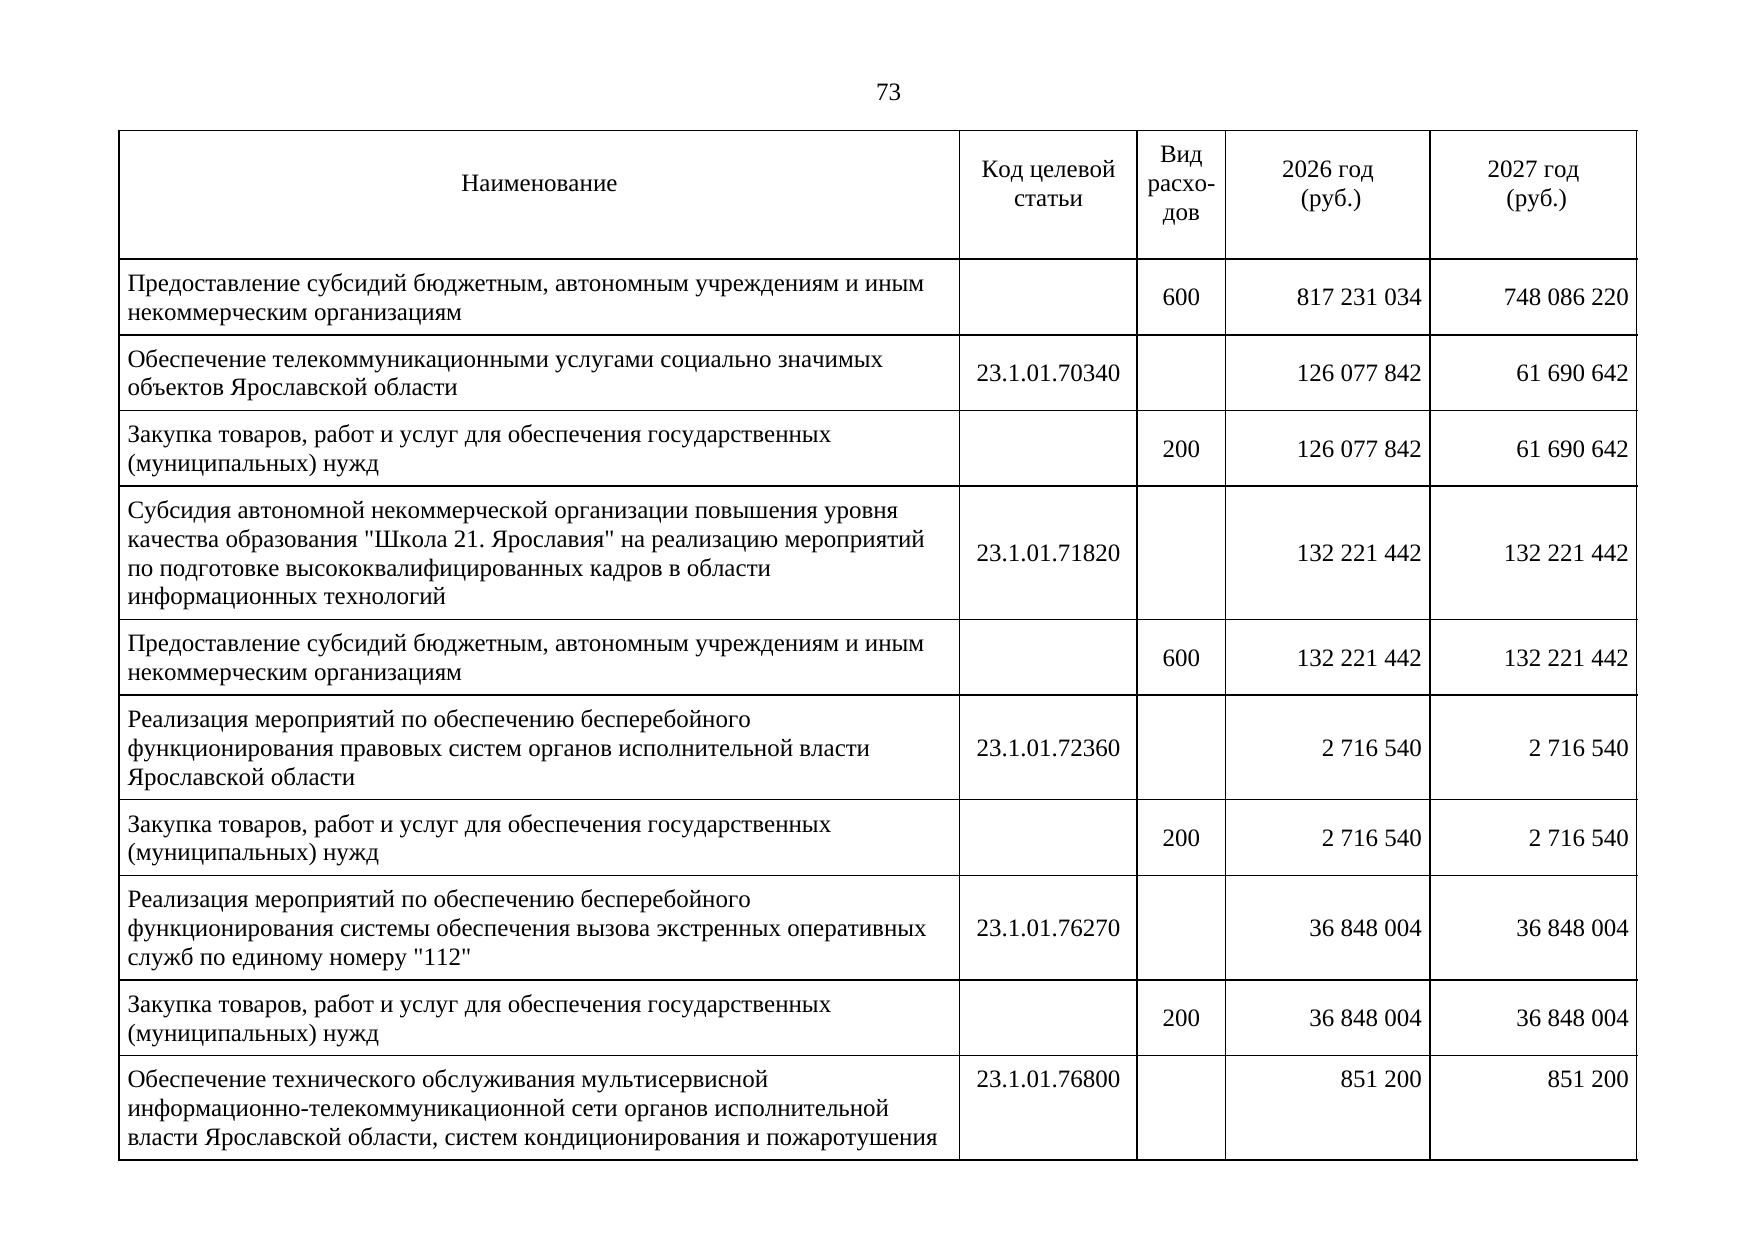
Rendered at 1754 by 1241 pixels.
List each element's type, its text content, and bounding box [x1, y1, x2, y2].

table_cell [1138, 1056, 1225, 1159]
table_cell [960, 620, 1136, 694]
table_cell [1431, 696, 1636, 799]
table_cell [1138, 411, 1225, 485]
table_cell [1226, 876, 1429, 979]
table_header Вид расхо-дов [1138, 131, 1225, 258]
table_header Код целевой статьи [960, 131, 1136, 258]
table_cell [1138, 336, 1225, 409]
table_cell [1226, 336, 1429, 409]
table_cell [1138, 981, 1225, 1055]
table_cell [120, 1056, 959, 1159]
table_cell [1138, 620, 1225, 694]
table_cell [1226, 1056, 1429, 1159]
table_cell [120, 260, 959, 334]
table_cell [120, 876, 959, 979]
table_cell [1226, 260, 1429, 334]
table_header Наименование [120, 131, 959, 258]
table_header 2026 год (руб.) [1226, 131, 1429, 258]
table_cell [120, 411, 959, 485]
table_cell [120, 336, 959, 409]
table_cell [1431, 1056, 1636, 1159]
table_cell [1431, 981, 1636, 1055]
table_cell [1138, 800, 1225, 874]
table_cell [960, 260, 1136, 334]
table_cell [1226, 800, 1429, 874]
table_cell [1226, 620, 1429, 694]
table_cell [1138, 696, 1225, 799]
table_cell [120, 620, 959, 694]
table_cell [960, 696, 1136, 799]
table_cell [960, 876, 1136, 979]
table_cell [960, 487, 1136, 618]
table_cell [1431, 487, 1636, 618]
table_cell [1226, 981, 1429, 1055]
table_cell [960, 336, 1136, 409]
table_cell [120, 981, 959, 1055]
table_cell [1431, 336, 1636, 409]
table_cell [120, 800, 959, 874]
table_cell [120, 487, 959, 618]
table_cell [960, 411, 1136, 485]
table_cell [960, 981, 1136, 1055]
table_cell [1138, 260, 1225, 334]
table_header 2027 год (руб.) [1431, 131, 1636, 258]
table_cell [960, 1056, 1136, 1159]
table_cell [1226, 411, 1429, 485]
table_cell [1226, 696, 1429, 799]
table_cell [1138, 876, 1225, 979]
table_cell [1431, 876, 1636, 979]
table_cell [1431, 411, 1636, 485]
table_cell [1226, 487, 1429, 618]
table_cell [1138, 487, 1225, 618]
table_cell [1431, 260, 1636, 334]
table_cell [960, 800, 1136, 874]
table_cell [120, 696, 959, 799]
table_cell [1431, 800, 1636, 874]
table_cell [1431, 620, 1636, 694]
